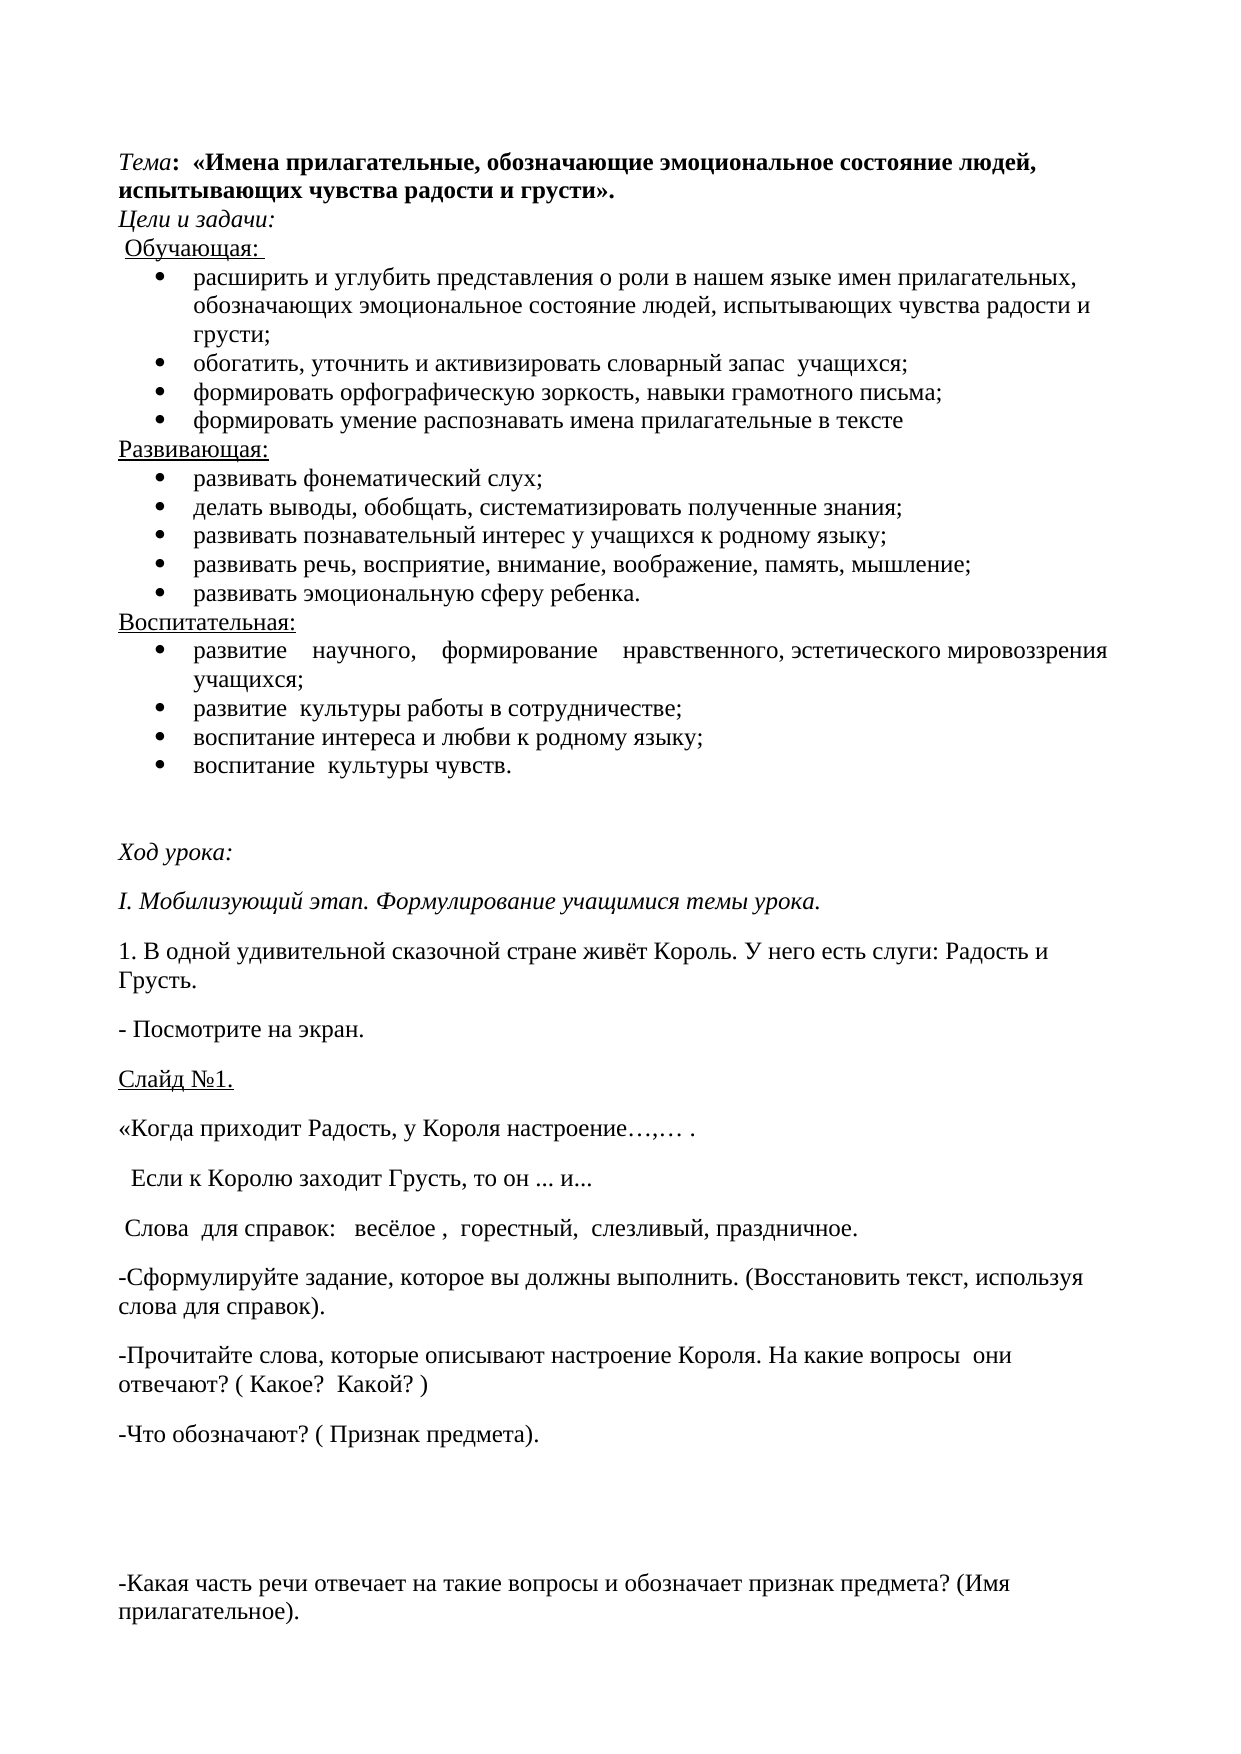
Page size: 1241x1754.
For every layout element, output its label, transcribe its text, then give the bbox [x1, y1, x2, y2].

list обогатить, уточнить и активизировать словарный запас учащихся; [156, 348, 1122, 377]
text Слова для справок: весёлое , горестный, слезливый, праздничное. [118, 1213, 1122, 1241]
text Если к Королю заходит Грусть, то он ... и... [118, 1163, 1122, 1192]
text -Что обозначают? ( Признак предмета). [118, 1419, 1122, 1448]
text Обучающая: [118, 233, 1122, 262]
text -Какая часть речи отвечает на такие вопросы и обозначает признак предмета? (Имя прилагательное). [118, 1568, 1122, 1625]
list развитие культуры работы в сотрудничестве; [156, 693, 1122, 722]
text Воспитательная: [118, 607, 1122, 636]
list делать выводы, обобщать, систематизировать полученные знания; [156, 492, 1122, 521]
list развивать эмоциональную сферу ребенка. [156, 578, 1122, 607]
list развивать познавательный интерес у учащихся к родному языку; [156, 521, 1122, 549]
text 1. В одной удивительной сказочной стране живёт Король. У него есть слуги: Радость и Грусть. [118, 936, 1122, 993]
text Слайд №1. [118, 1064, 1122, 1093]
text - Посмотрите на экран. [118, 1014, 1122, 1043]
list расширить и углубить представления о роли в нашем языке имен прилагательных, обозначающих эмоциональное состояние людей, испытывающих чувства радости и грусти; [156, 262, 1122, 348]
list формировать умение распознавать имена прилагательные в тексте [156, 406, 1122, 434]
list формировать орфографическую зоркость, навыки грамотного письма; [156, 377, 1122, 406]
text Цели и задачи: [118, 204, 1122, 233]
text -Прочитайте слова, которые описывают настроение Короля. На какие вопросы они отвечают? ( Какое? Какой? ) [118, 1341, 1122, 1398]
text -Сформулируйте задание, которое вы должны выполнить. (Восстановить текст, используя слова для справок). [118, 1262, 1122, 1320]
text Тема: «Имена прилагательные, обозначающие эмоциональное состояние людей, испытывающих чувства радости и грусти». [118, 147, 1122, 204]
text Развивающая: [118, 434, 1122, 463]
list развивать речь, восприятие, внимание, воображение, память, мышление; [156, 549, 1122, 578]
list развитие научного, формирование нравственного, эстетического мировоззрения учащихся; [156, 636, 1122, 693]
list воспитание культуры чувств. [156, 751, 1122, 779]
list развивать фонематический слух; [156, 463, 1122, 492]
text I. Мобилизующий этап. Формулирование учащимися темы урока. [118, 886, 1122, 915]
text «Когда приходит Радость, у Короля настроение…,… . [118, 1113, 1122, 1142]
text Ход урока: [118, 837, 1122, 866]
list воспитание интереса и любви к родному языку; [156, 722, 1122, 751]
